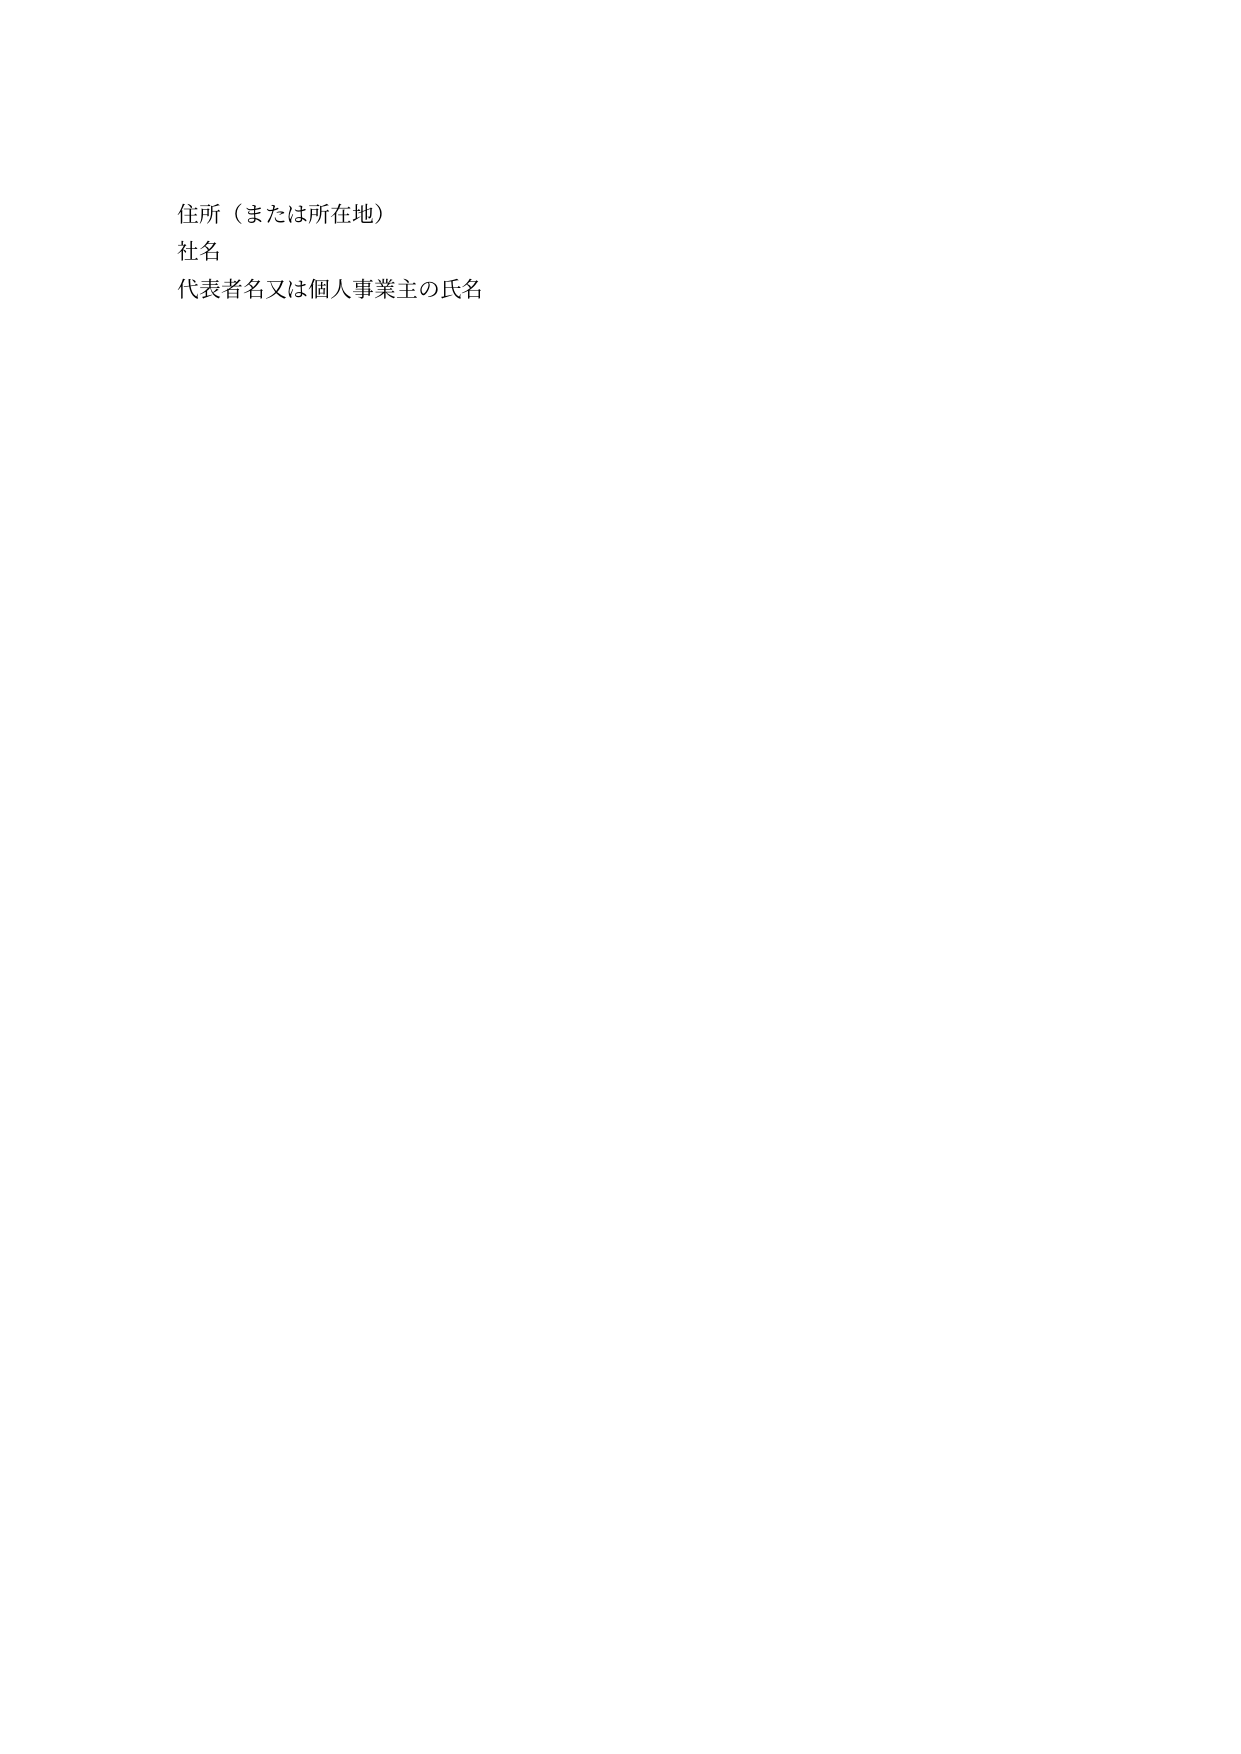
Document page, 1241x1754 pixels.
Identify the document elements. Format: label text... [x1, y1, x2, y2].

text 代表者名又は個人事業主の氏名 [177, 269, 1093, 306]
text 住所（または所在地） [177, 194, 1093, 231]
text 社名 [177, 231, 1093, 269]
